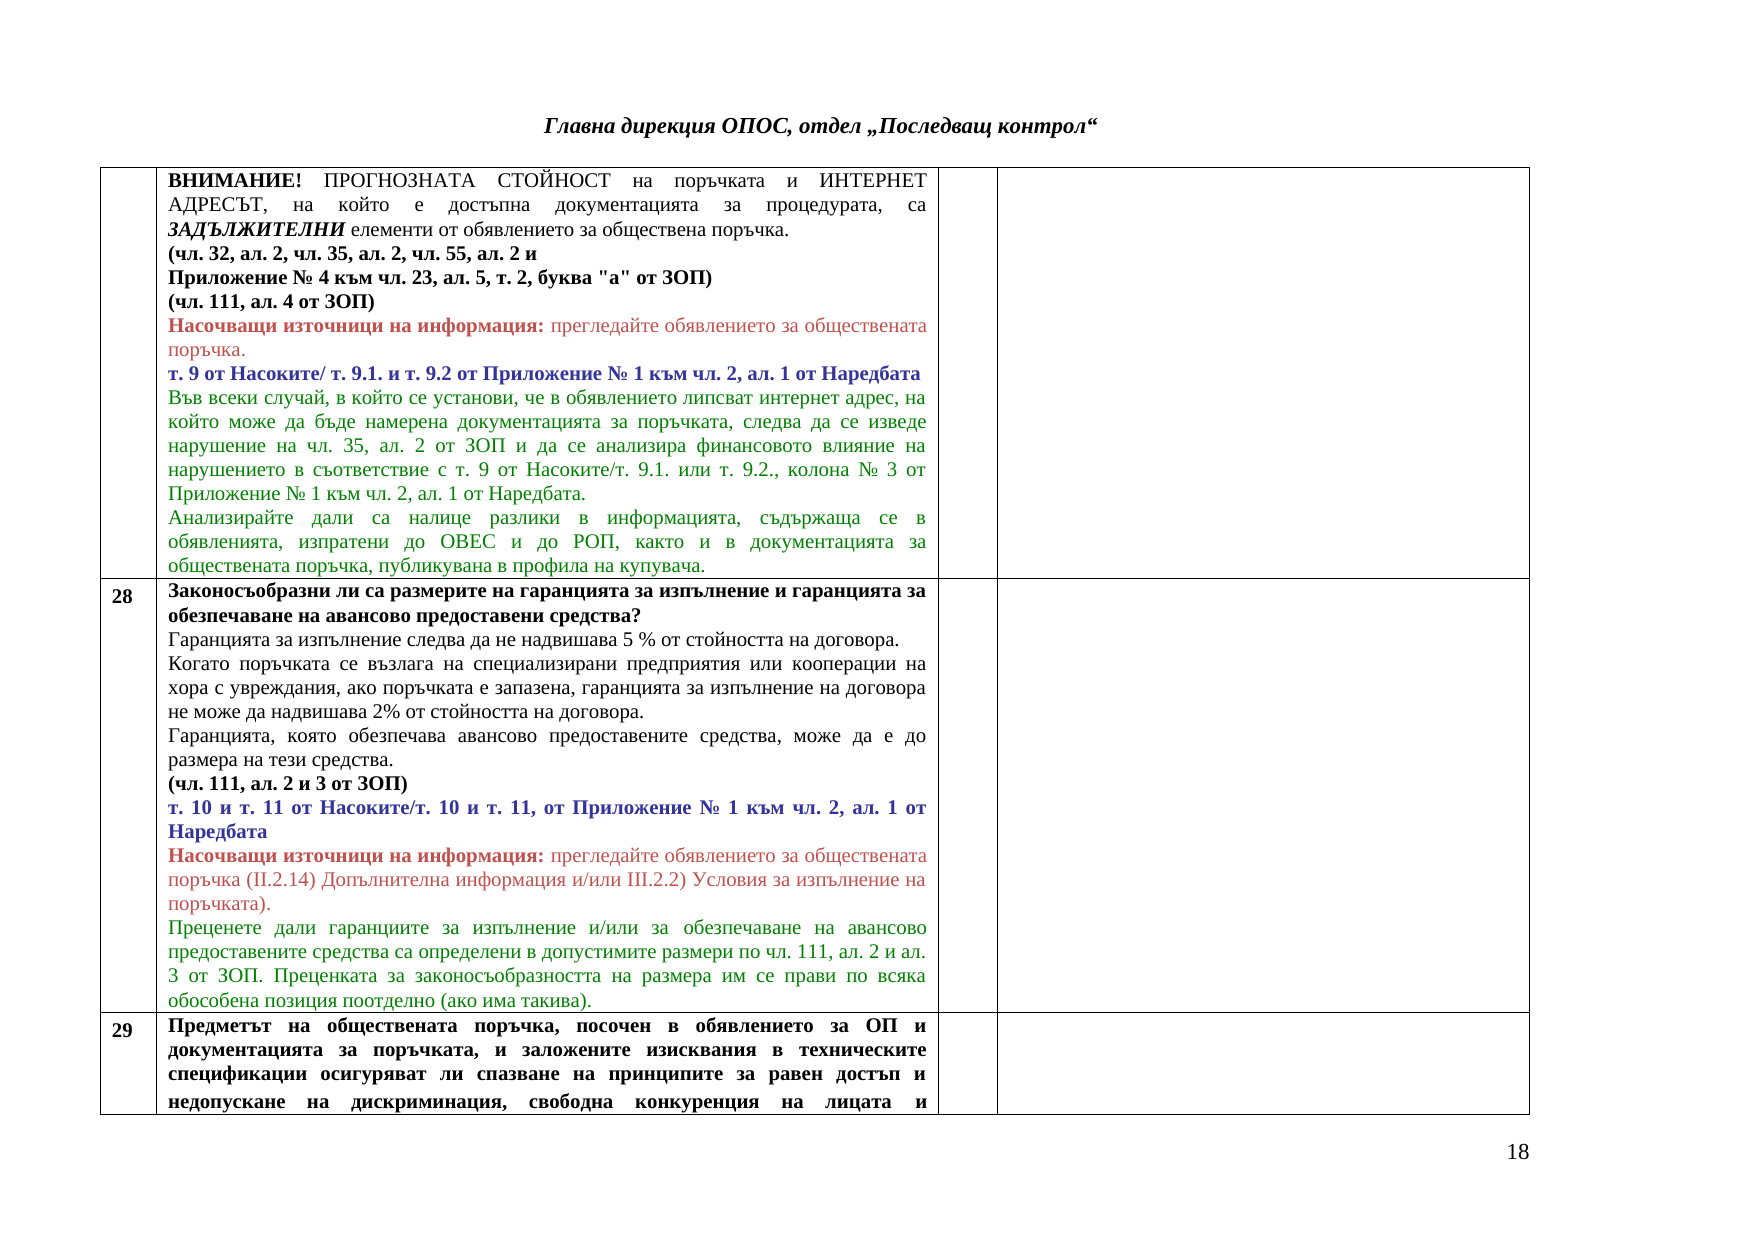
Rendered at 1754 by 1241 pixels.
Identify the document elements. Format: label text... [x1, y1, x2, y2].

table_cell [939, 579, 997, 1012]
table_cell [157, 1013, 938, 1113]
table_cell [157, 168, 938, 577]
table_cell 28 [101, 579, 156, 1012]
table_cell Законосъобразни ли са размерите на гаранцията за изпълнение и гаранцията за обезпечаване на авансово предоставени средства? Гаранцията за изпълнение следва да не надвишава 5 % от стойността на договора. Когато поръчката се възлага на специализирани предприятия или кооперации на хора с увреждания, ако поръчката е запазена, гаранцията за изпълнение на договора не може да надвишава 2% от стойността на договора. Гаранцията, която обезпечава авансово предоставените средства, може да е до размера на тези средства. (чл. 111, ал. 2 и 3 от ЗОП) т. 10 и т. 11 от Насоките/т. 10 и т. 11, от Приложение № 1 към чл. 2, ал. 1 от Наредбата Насочващи източници на информация: прегледайте обявлението за обществената поръчка (II.2.14) Допълнителна информация и/или III.2.2) Условия за изпълнение на поръчката). Преценете дали гаранциите за изпълнение и/или за обезпечаване на авансово предоставените средства са определени в допустимите размери по чл. 111, ал. 2 и ал. 3 от ЗОП. Преценката за законосъобразността на размера им се прави по всяка обособена позиция поотделно (ако има такива). [157, 579, 938, 1012]
table_cell [939, 1013, 997, 1113]
table_cell 29 [101, 1013, 156, 1113]
table_cell [939, 168, 997, 577]
table_cell [998, 168, 1529, 577]
table_cell [998, 1013, 1529, 1113]
table_cell 27 [101, 168, 156, 577]
table_cell [998, 579, 1529, 1012]
